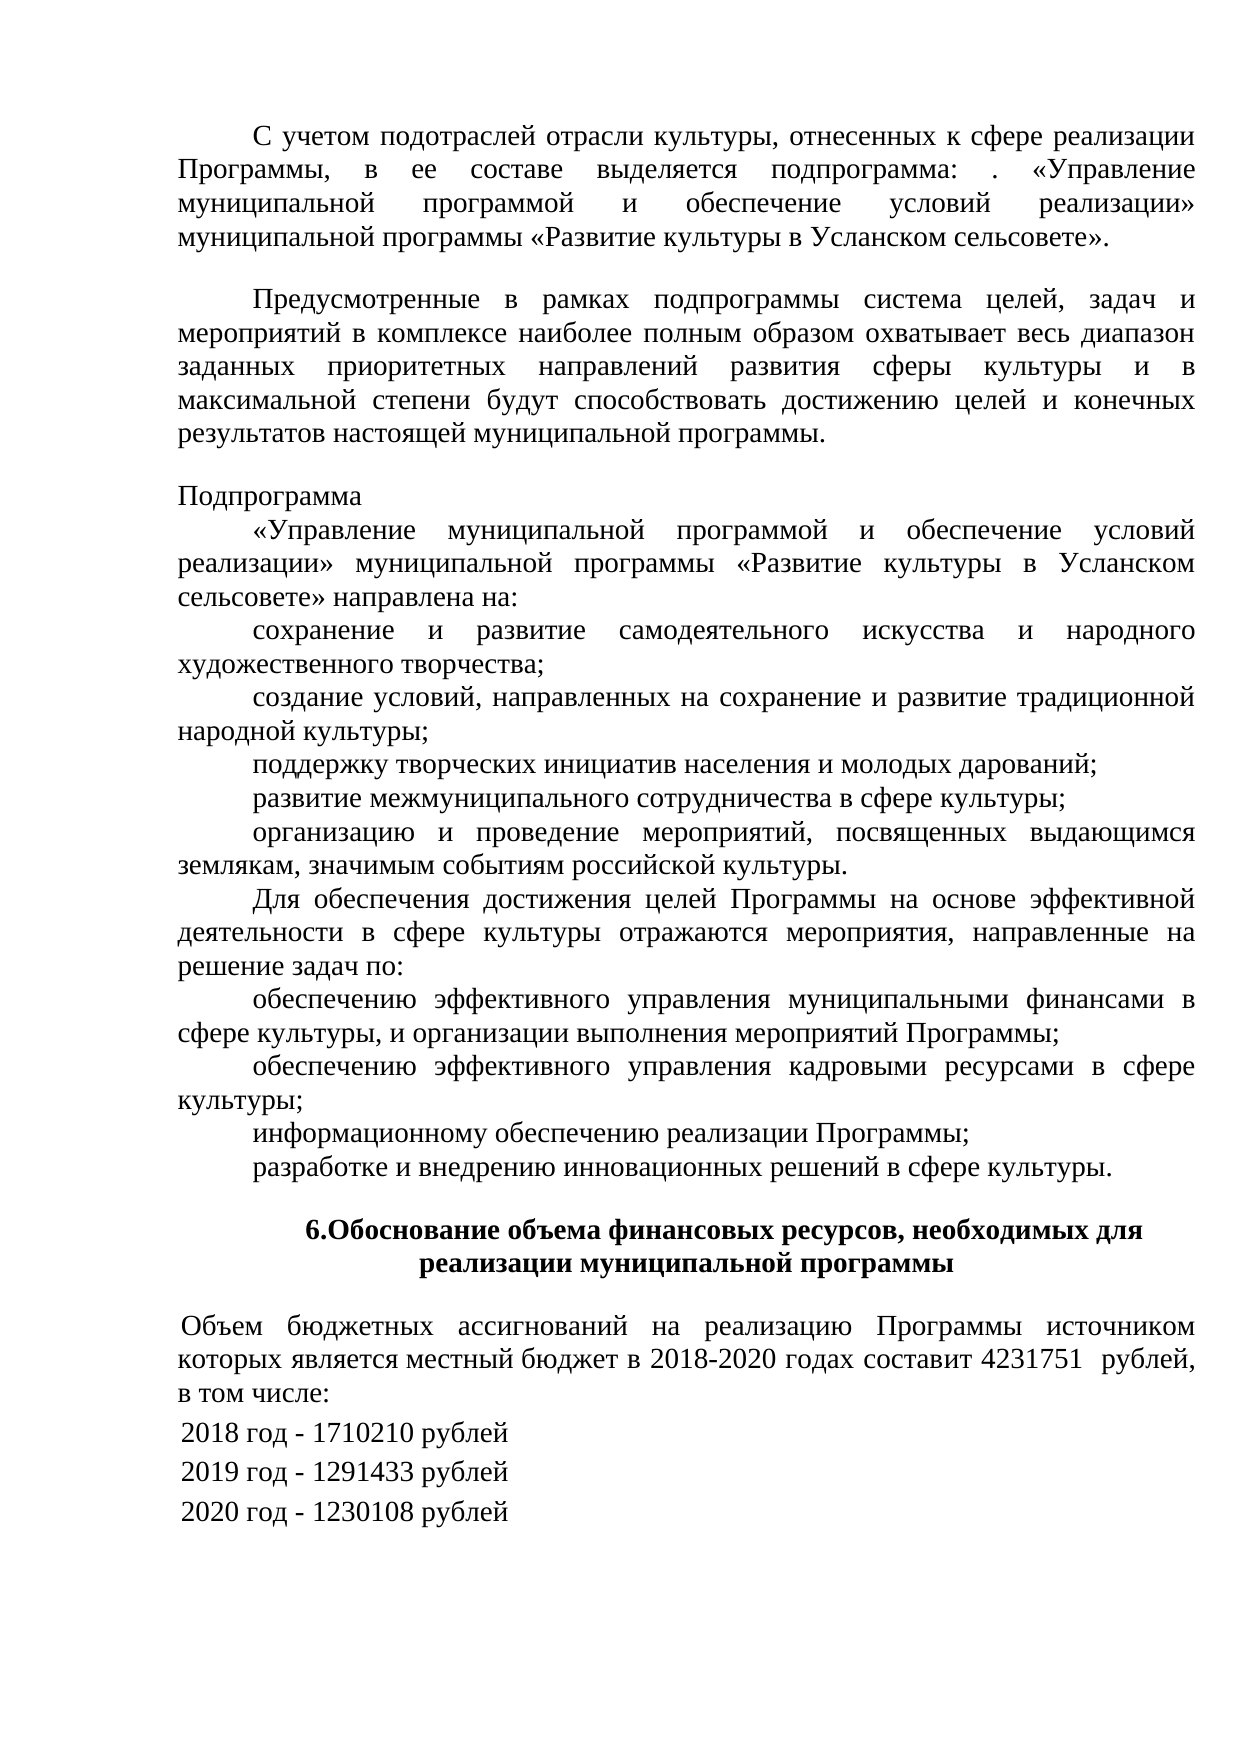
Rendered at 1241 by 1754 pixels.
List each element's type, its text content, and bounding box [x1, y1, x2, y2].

text Предусмотренные в рамках подпрограммы система целей, задач и мероприятий в комплексе наиболее полным образом охватывает весь диапазон заданных приоритетных направлений развития сферы культуры и в максимальной степени будут способствовать достижению целей и конечных результатов настоящей муниципальной программы. [177, 281, 1196, 449]
text обеспечению эффективного управления кадровыми ресурсами в сфере культуры; [177, 1048, 1196, 1116]
text С учетом подотраслей отрасли культуры, отнесенных к сфере реализации Программы, в ее составе выделяется подпрограмма: . «Управление муниципальной программой и обеспечение условий реализации» муниципальной программы «Развитие культуры в Усланском сельсовете». [177, 118, 1196, 252]
text сохранение и развитие самодеятельного искусства и народного художественного творчества; [177, 612, 1196, 679]
text 2018 год - 1710210 рублей [177, 1415, 1196, 1448]
text Объем бюджетных ассигнований на реализацию Программы источником которых является местный бюджет в 2018-2020 годах составит 4231751 рублей, в том числе: [177, 1308, 1196, 1409]
text «Управление муниципальной программой и обеспечение условий реализации» муниципальной программы «Развитие культуры в Усланском сельсовете» направлена на: [177, 512, 1196, 612]
text 2019 год - 1291433 рублей [177, 1454, 1196, 1488]
text разработке и внедрению инновационных решений в сфере культуры. [177, 1149, 1196, 1183]
text Подпрограмма [177, 478, 1196, 512]
text Для обеспечения достижения целей Программы на основе эффективной деятельности в сфере культуры отражаются мероприятия, направленные на решение задач по: [177, 881, 1196, 981]
text развитие межмуниципального сотрудничества в сфере культуры; [177, 780, 1196, 814]
text обеспечению эффективного управления муниципальными финансами в сфере культуры, и организации выполнения мероприятий Программы; [177, 981, 1196, 1048]
text информационному обеспечению реализации Программы; [177, 1116, 1196, 1149]
text 2020 год - 1230108 рублей [177, 1494, 1196, 1528]
text создание условий, направленных на сохранение и развитие традиционной народной культуры; [177, 679, 1196, 747]
text организацию и проведение мероприятий, посвященных выдающимся землякам, значимым событиям российской культуры. [177, 814, 1196, 881]
text поддержку творческих инициатив населения и молодых дарований; [177, 747, 1196, 780]
text 6.Обоснование объема финансовых ресурсов, необходимых для реализации муниципальной программы [177, 1212, 1196, 1279]
